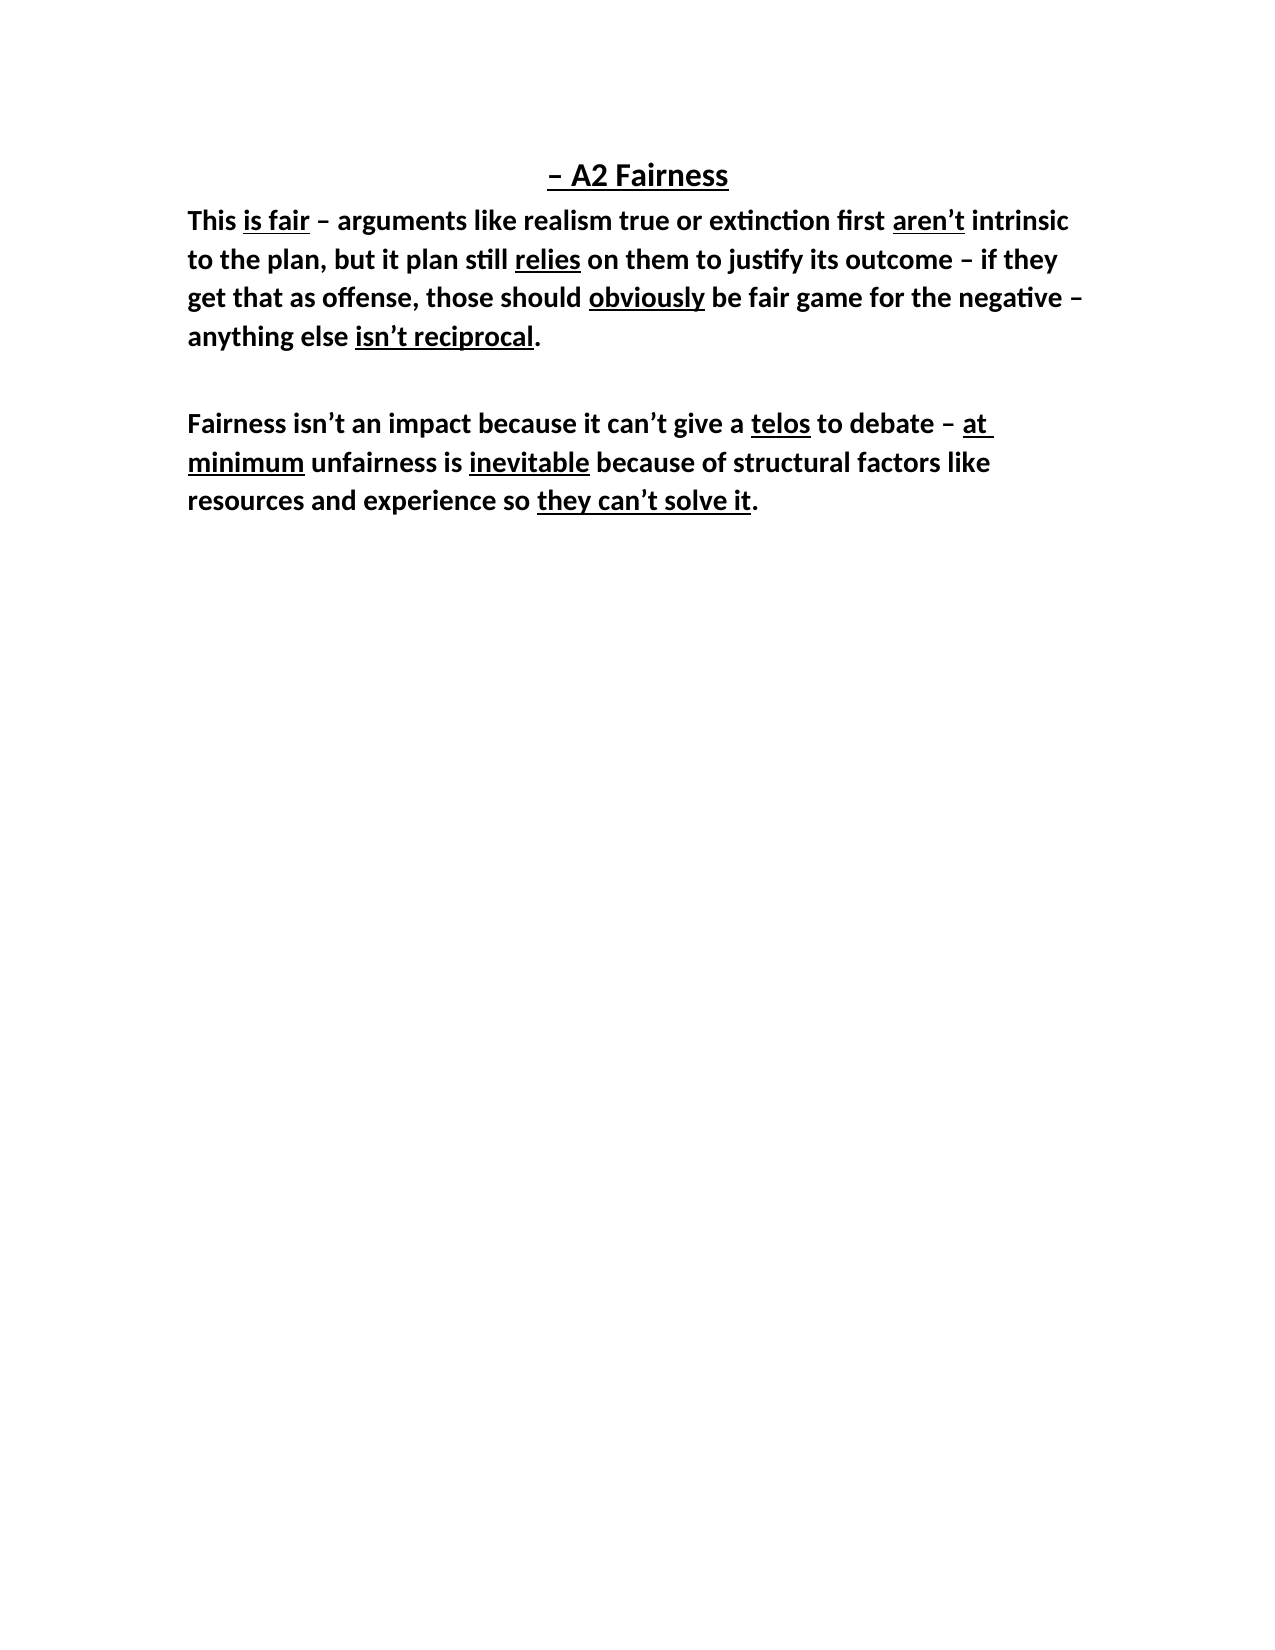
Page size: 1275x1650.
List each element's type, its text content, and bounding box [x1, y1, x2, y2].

subtitle This is fair – arguments like realism true or extinction first aren’t intrinsic to the plan, but it plan still relies on them to justify its outcome – if they get that as offense, those should obviously be fair game for the negative – anything else isn’t reciprocal. [187, 202, 1087, 353]
subtitle – A2 Fairness [187, 154, 1087, 195]
subtitle Fairness isn’t an impact because it can’t give a telos to debate – at minimum unfairness is inevitable because of structural factors like resources and experience so they can’t solve it. [187, 406, 1087, 518]
